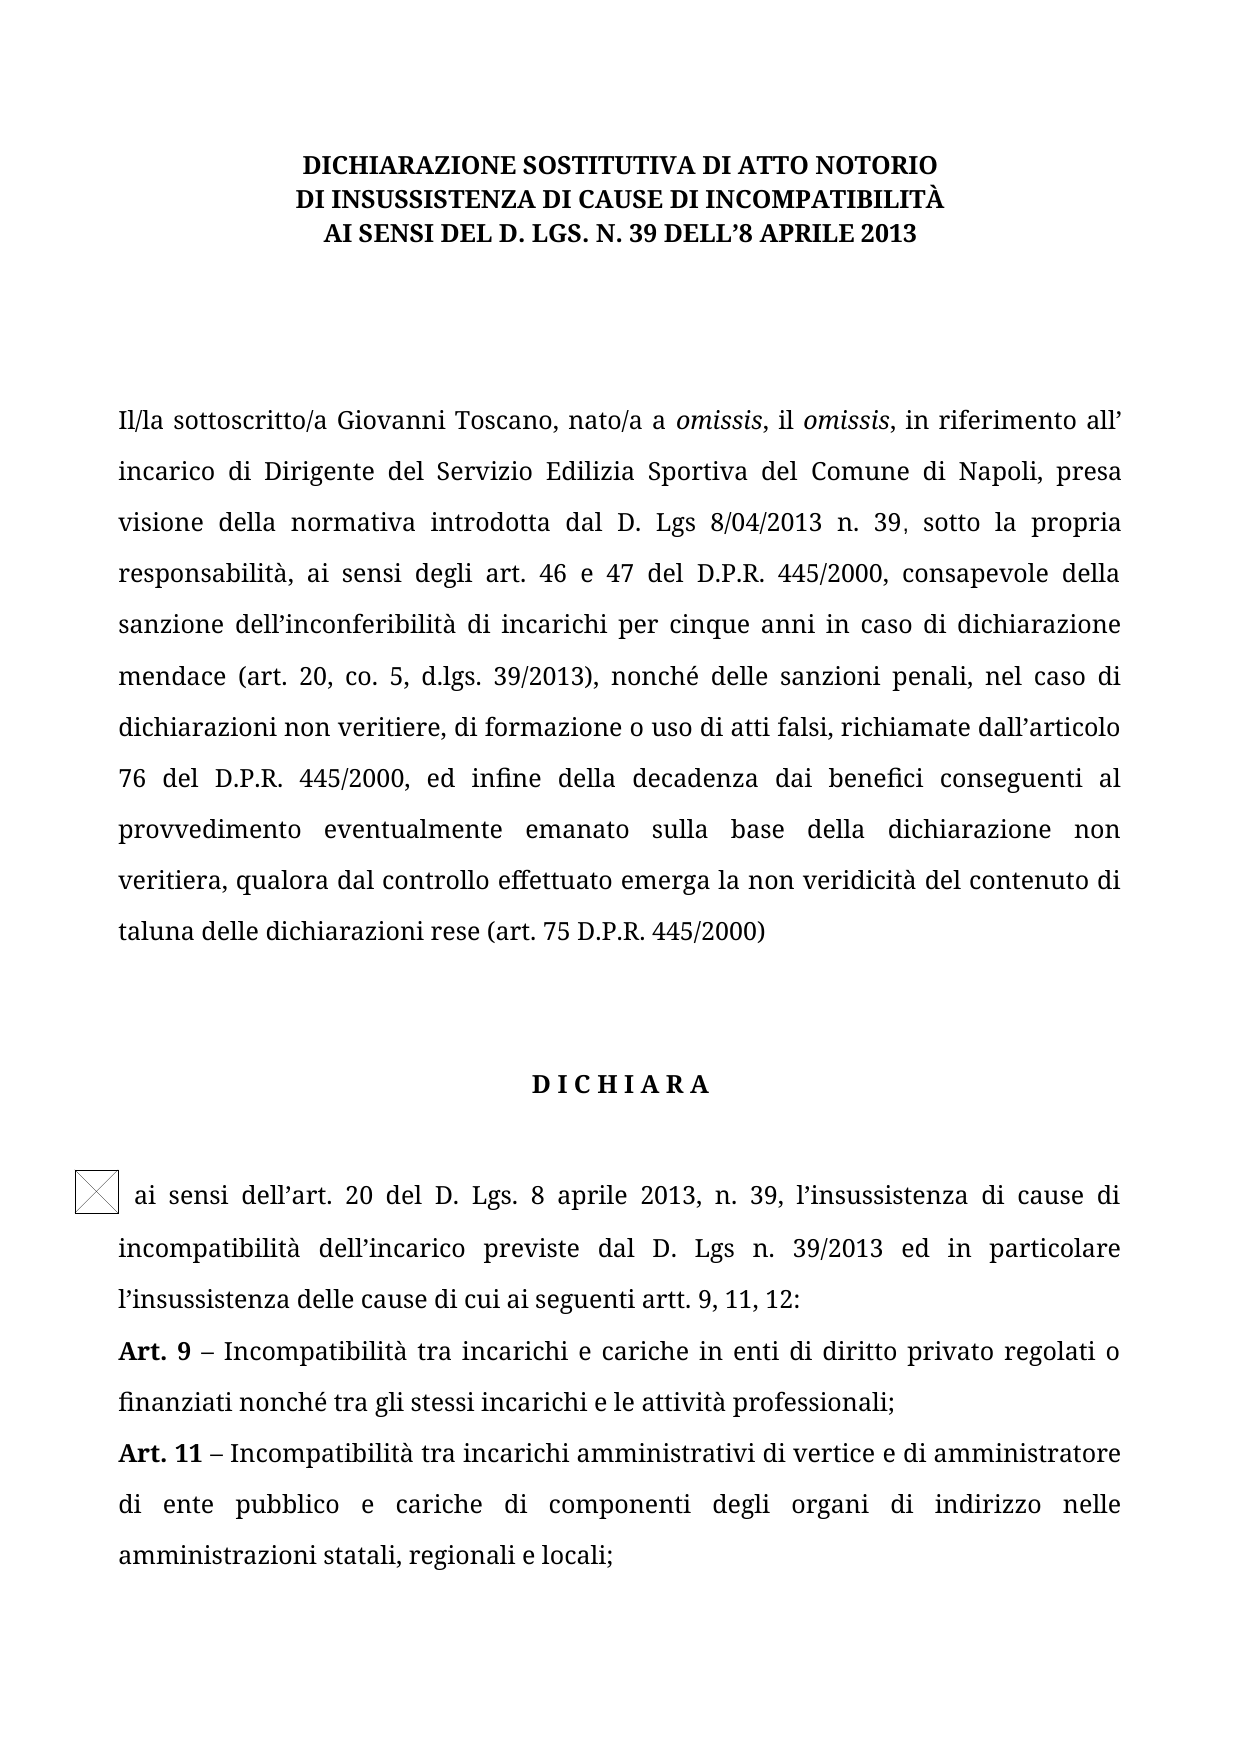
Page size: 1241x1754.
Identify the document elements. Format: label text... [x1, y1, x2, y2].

text Art. 11 – Incompatibilità tra incarichi amministrativi di vertice e di amministratore di ente pubblico e cariche di componenti degli organi di indirizzo nelle amministrazioni statali, regionali e locali; [118, 1435, 1122, 1571]
text DI INSUSSISTENZA DI CAUSE DI INCOMPATIBILITÀ [118, 182, 1122, 216]
text AI SENSI DEL D. LGS. N. 39 DELL’8 APRILE 2013 [118, 216, 1122, 250]
text D I C H I A R A [118, 1067, 1122, 1101]
text ai sensi dell’art. 20 del D. Lgs. 8 aprile 2013, n. 39, l’insussistenza di cause di incompatibilità dell’incarico previste dal D. Lgs n. 39/2013 ed in particolare l’insussistenza delle cause di cui ai seguenti artt. 9, 11, 12: [74, 1169, 1122, 1316]
text Il/la sottoscritto/a Giovanni Toscano, nato/a a omissis, il omissis, in riferimento all’ incarico di Dirigente del Servizio Edilizia Sportiva del Comune di Napoli, presa visione della normativa introdotta dal D. Lgs 8/04/2013 n. 39, sotto la propria responsabilità, ai sensi degli art. 46 e 47 del D.P.R. 445/2000, consapevole della sanzione dell’inconferibilità di incarichi per cinque anni in caso di dichiarazione mendace (art. 20, co. 5, d.lgs. 39/2013), nonché delle sanzioni penali, nel caso di dichiarazioni non veritiere, di formazione o uso di atti falsi, richiamate dall’articolo 76 del D.P.R. 445/2000, ed infine della decadenza dai benefici conseguenti al provvedimento eventualmente emanato sulla base della dichiarazione non veritiera, qualora dal controllo effettuato emerga la non veridicità del contenuto di taluna delle dichiarazioni rese (art. 75 D.P.R. 445/2000) [118, 403, 1122, 947]
text Art. 9 – Incompatibilità tra incarichi e cariche in enti di diritto privato regolati o finanziati nonché tra gli stessi incarichi e le attività professionali; [118, 1333, 1122, 1418]
text DICHIARAZIONE SOSTITUTIVA DI ATTO NOTORIO [118, 148, 1122, 182]
